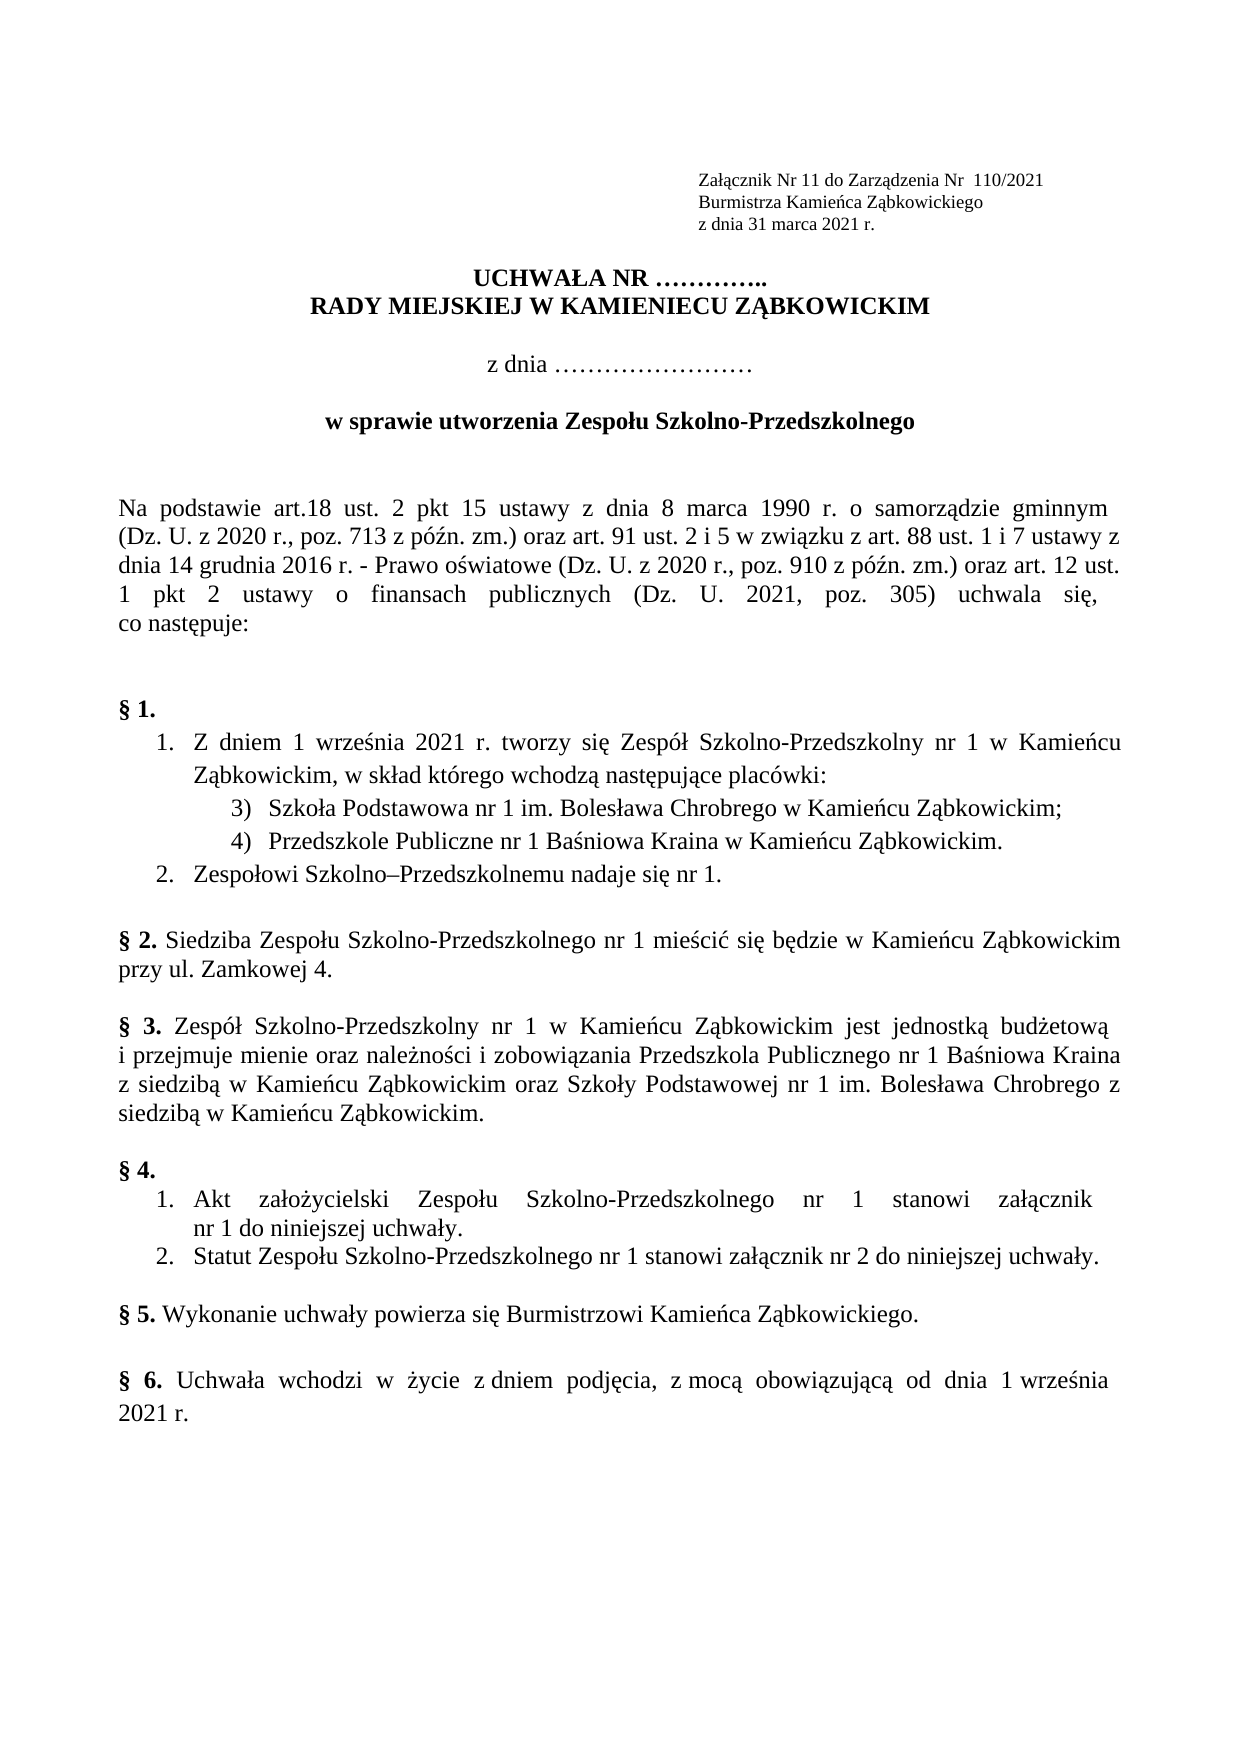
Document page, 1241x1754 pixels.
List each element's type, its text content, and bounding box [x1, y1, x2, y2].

text § 2. Siedziba Zespołu Szkolno-Przedszkolnego nr 1 mieścić się będzie w Kamieńcu Ząbkowickim przy ul. Zamkowej 4. [118, 925, 1122, 983]
text z dnia 31 marca 2021 r. [118, 212, 1122, 234]
text § 4. [118, 1155, 1122, 1184]
list Akt założycielski Zespołu Szkolno-Przedszkolnego nr 1 stanowi załącznik nr 1 do niniejszej uchwały. [156, 1184, 1122, 1241]
text § 5. Wykonanie uchwały powierza się Burmistrzowi Kamieńca Ząbkowickiego. [118, 1299, 1122, 1328]
text UCHWAŁA NR ………….. [118, 263, 1122, 291]
text RADY MIEJSKIEJ W KAMIENIECU ZĄBKOWICKIM [118, 291, 1122, 320]
text § 6. Uchwała wchodzi w życie z dniem podjęcia, z mocą obowiązującą od dnia 1 września 2021 r. [118, 1365, 1122, 1427]
text w sprawie utworzenia Zespołu Szkolno-Przedszkolnego [118, 406, 1122, 435]
list Statut Zespołu Szkolno-Przedszkolnego nr 1 stanowi załącznik nr 2 do niniejszej uchwały. [156, 1241, 1122, 1270]
list Z dniem 1 września 2021 r. tworzy się Zespół Szkolno-Przedszkolny nr 1 w Kamieńcu Ząbkowickim, w skład którego wchodzą następujące placówki: [156, 727, 1122, 789]
list Przedszkole Publiczne nr 1 Baśniowa Kraina w Kamieńcu Ząbkowickim. [231, 826, 1122, 855]
list Szkoła Podstawowa nr 1 im. Bolesława Chrobrego w Kamieńcu Ząbkowickim; [231, 793, 1122, 822]
text § 3. Zespół Szkolno-Przedszkolny nr 1 w Kamieńcu Ząbkowickim jest jednostką budżetową i przejmuje mienie oraz należności i zobowiązania Przedszkola Publicznego nr 1 Baśniowa Kraina z siedzibą w Kamieńcu Ząbkowickim oraz Szkoły Podstawowej nr 1 im. Bolesława Chrobrego z siedzibą w Kamieńcu Ząbkowickim. [118, 1011, 1122, 1126]
text z dnia …………………… [118, 349, 1122, 378]
list Zespołowi Szkolno–Przedszkolnemu nadaje się nr 1. [156, 859, 1122, 888]
text § 1. [118, 694, 1122, 723]
text Burmistrza Kamieńca Ząbkowickiego [118, 191, 1122, 212]
text Załącznik Nr 11 do Zarządzenia Nr 110/2021 [118, 169, 1122, 191]
text Na podstawie art.18 ust. 2 pkt 15 ustawy z dnia 8 marca 1990 r. o samorządzie gminnym (Dz. U. z 2020 r., poz. 713 z późn. zm.) oraz art. 91 ust. 2 i 5 w związku z art. 88 ust. 1 i 7 ustawy z dnia 14 grudnia 2016 r. - Prawo oświatowe (Dz. U. z 2020 r., poz. 910 z późn. zm.) oraz art. 12 ust. 1 pkt 2 ustawy o finansach publicznych (Dz. U. 2021, poz. 305) uchwala się, co następuje: [118, 493, 1122, 636]
